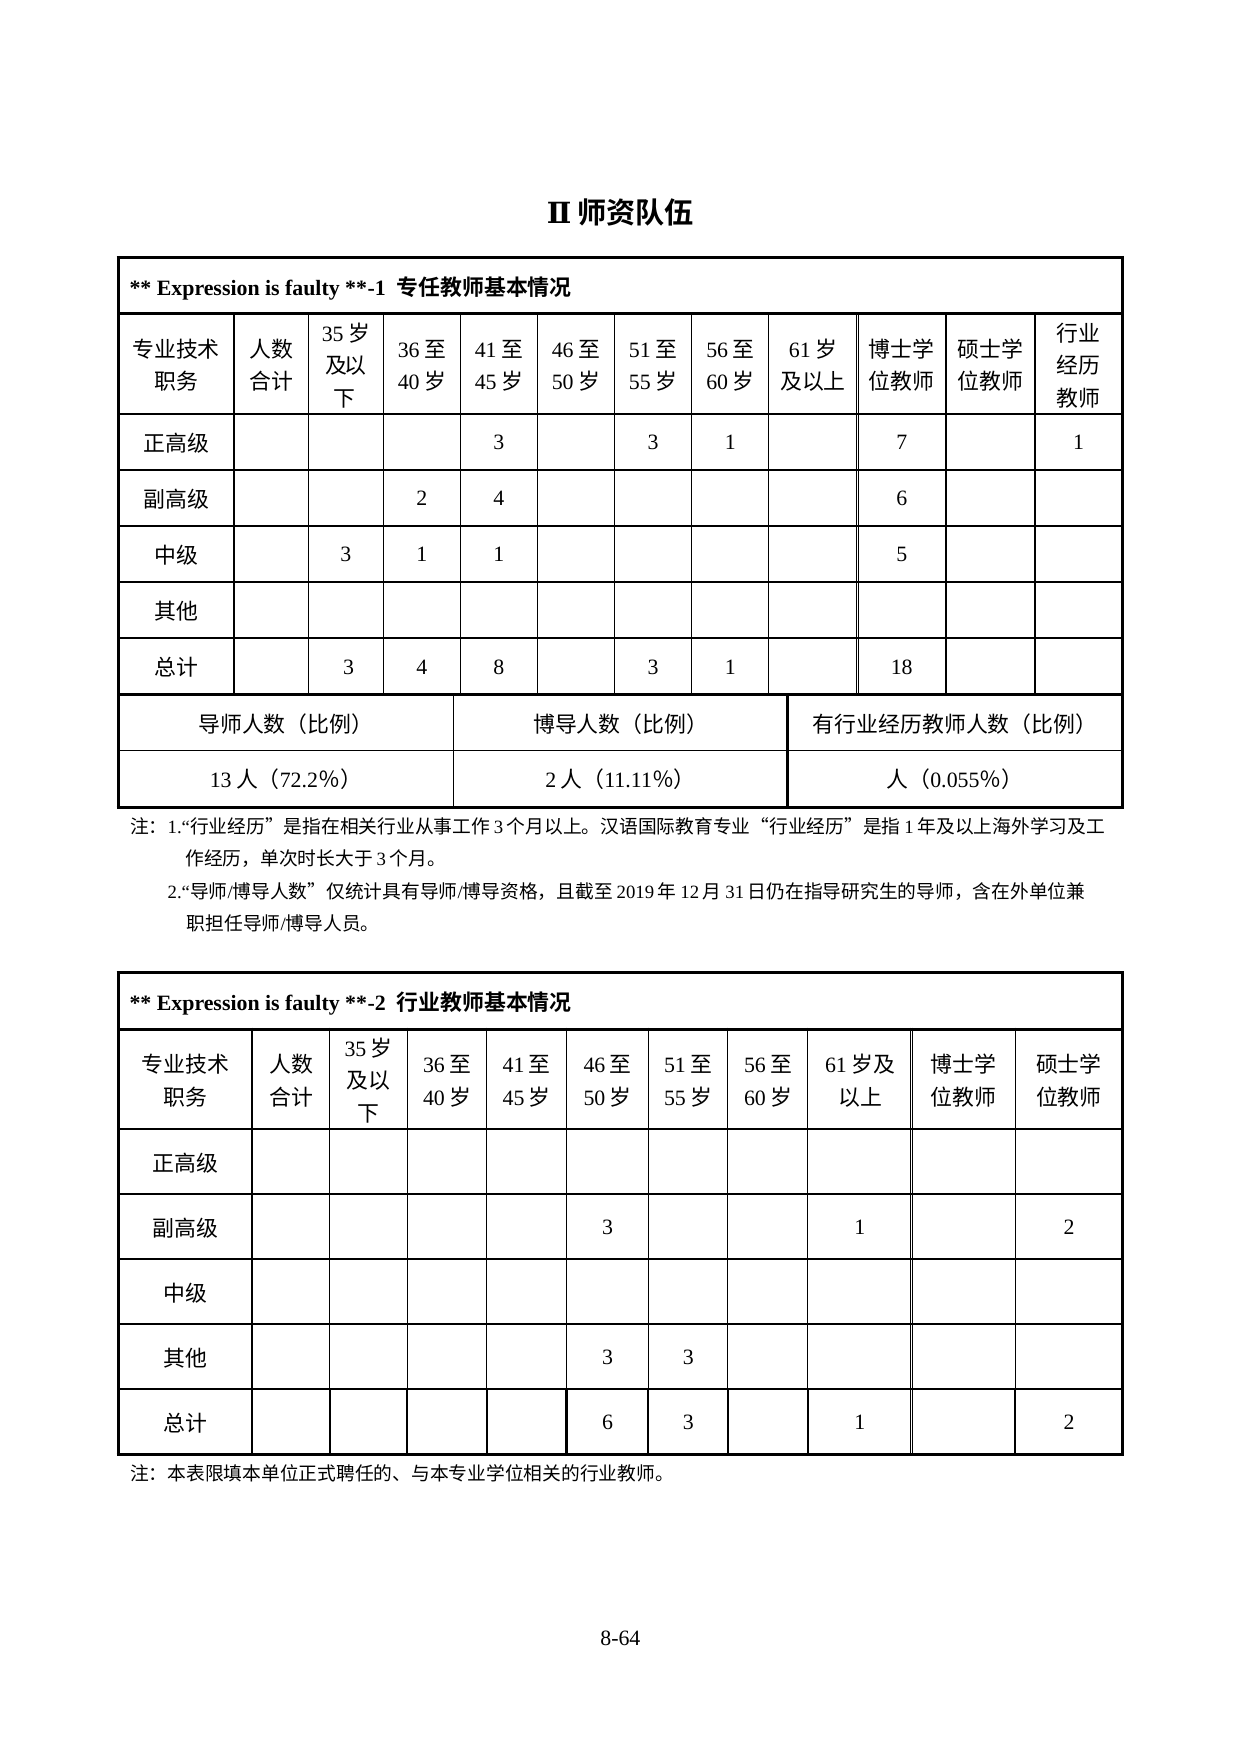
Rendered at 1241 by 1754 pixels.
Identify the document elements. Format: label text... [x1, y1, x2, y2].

table_cell 博士学位教师 [913, 1031, 1015, 1128]
table_cell [728, 1325, 807, 1388]
table_cell 1 [1036, 415, 1121, 469]
table_cell 6 [859, 471, 945, 525]
table_cell [253, 1130, 329, 1193]
table_cell 51至55岁 [649, 1031, 727, 1128]
table_cell 2 [1016, 1195, 1121, 1258]
table_cell 1 [808, 1195, 910, 1258]
table_cell [461, 583, 537, 637]
table_cell 46至50岁 [567, 1031, 648, 1128]
table_header II-2 行业教师基本情况 [120, 974, 1121, 1027]
table_cell [769, 639, 856, 693]
text 注：本表限填本单位正式聘任的、与本专业学位相关的行业教师。 [130, 1456, 1110, 1489]
table_cell [567, 1260, 648, 1323]
table_cell 4 [461, 471, 537, 525]
table_cell 56至 60岁 [728, 1031, 807, 1128]
table_cell 博导人数（比例） [454, 696, 786, 749]
table_cell [615, 583, 691, 637]
table_cell [538, 583, 614, 637]
table_cell 56至 60岁 [692, 315, 768, 413]
table_cell [692, 527, 768, 581]
text 2.“导师/博导人数”仅统计具有导师/博导资格，且截至2019年12月31日仍在指导研究生的导师，含在外单位兼 [130, 874, 1110, 906]
table_cell [1016, 1130, 1121, 1193]
table_cell [235, 471, 308, 525]
table_cell 中级 [120, 1260, 251, 1323]
table_cell [1036, 583, 1121, 637]
table_cell [487, 1130, 566, 1193]
table_cell 6 [568, 1390, 647, 1453]
table_cell 3 [649, 1325, 727, 1388]
table_cell 3 [461, 415, 537, 469]
table_cell [1036, 471, 1121, 525]
table_cell 导师人数（比例） [120, 696, 453, 749]
table_cell [408, 1390, 486, 1453]
table_cell [913, 1325, 1015, 1388]
table_cell 博士学位教师 [859, 315, 945, 413]
table_cell 有行业经历教师人数（比例） [789, 696, 1121, 749]
table_cell [538, 415, 614, 469]
table_cell [769, 415, 856, 469]
table_cell [913, 1390, 1014, 1453]
table_cell 1 [384, 527, 460, 581]
table_cell [615, 527, 691, 581]
table_cell [769, 583, 856, 637]
table_cell [235, 527, 308, 581]
table_cell 4 [384, 639, 460, 693]
table_cell 51至 55岁 [615, 315, 691, 413]
table_cell 36至 40岁 [384, 315, 460, 413]
table_cell 硕士学位教师 [947, 315, 1034, 413]
table_cell [538, 639, 614, 693]
table_cell 3 [309, 639, 383, 693]
text 注：1.“行业经历”是指在相关行业从事工作3个月以上。汉语国际教育专业“行业经历”是指1年及以上海外学习及工 [130, 809, 1110, 841]
table_cell [487, 1325, 566, 1388]
table_cell [1036, 639, 1121, 693]
table_cell 7 [859, 415, 945, 469]
table_cell [538, 527, 614, 581]
table_cell 3 [615, 639, 691, 693]
table_cell 2 [1016, 1390, 1121, 1453]
table_cell 35岁 及以下 [330, 1031, 407, 1128]
table_cell 61岁及以上 [808, 1031, 910, 1128]
table_cell [913, 1260, 1015, 1323]
table_cell [384, 415, 460, 469]
table_cell [947, 415, 1034, 469]
table_header II-1 专任教师基本情况 [120, 259, 1121, 312]
table_cell 36至 40岁 [408, 1031, 486, 1128]
table_cell [913, 1130, 1015, 1193]
text Ⅱ师资队伍 [130, 178, 1110, 243]
table_cell [692, 583, 768, 637]
table_cell 专业技术 职务 [120, 1031, 251, 1128]
table_cell 正高级 [120, 1130, 251, 1193]
table_cell [649, 1260, 727, 1323]
table_cell [947, 527, 1034, 581]
table_cell 2人（11.11％） [454, 751, 786, 806]
table_cell 人数 合计 [253, 1031, 329, 1128]
table_cell 副高级 [120, 1195, 251, 1258]
table_cell [808, 1325, 910, 1388]
table_cell [487, 1260, 566, 1323]
table_cell 3 [567, 1195, 648, 1258]
table_cell [1016, 1325, 1121, 1388]
table_cell 3 [615, 415, 691, 469]
table_cell [729, 1390, 807, 1453]
table_cell [615, 471, 691, 525]
table_cell [253, 1325, 329, 1388]
table_cell [253, 1195, 329, 1258]
table_cell [859, 583, 945, 637]
table_cell [538, 471, 614, 525]
table_cell 行业经历教师 [1036, 315, 1121, 413]
table_cell 1 [809, 1390, 910, 1453]
table_cell [567, 1130, 648, 1193]
table_cell 41至45岁 [461, 315, 537, 413]
table_cell 正高级 [120, 415, 233, 469]
table_cell 人（0.055％） [789, 751, 1121, 806]
table_cell 46至50岁 [538, 315, 614, 413]
table_cell 3 [309, 527, 383, 581]
table_cell [769, 471, 856, 525]
table_cell 18 [859, 639, 945, 693]
table_cell [947, 639, 1034, 693]
table_cell [488, 1390, 565, 1453]
table_cell [235, 415, 308, 469]
text 作经历，单次时长大于3个月。 [167, 841, 1110, 874]
text 职担任导师/博导人员。 [130, 906, 1110, 939]
table_cell [330, 1195, 407, 1258]
table_cell [947, 583, 1034, 637]
table_cell [913, 1195, 1015, 1258]
table_cell [235, 639, 308, 693]
table_cell [728, 1130, 807, 1193]
table_cell 1 [692, 639, 768, 693]
table_cell [408, 1260, 486, 1323]
table_cell [1036, 527, 1121, 581]
table_cell [947, 471, 1034, 525]
table_cell 8 [461, 639, 537, 693]
table_cell [692, 471, 768, 525]
table_cell [330, 1325, 407, 1388]
table_cell 专业技术职务 [120, 315, 233, 413]
table_cell [728, 1195, 807, 1258]
table_cell 13人（72.2％） [120, 751, 453, 806]
table_cell 3 [649, 1390, 727, 1453]
table_cell [649, 1130, 727, 1193]
table_cell 总计 [120, 1390, 251, 1453]
table_cell [649, 1195, 727, 1258]
table_cell 1 [461, 527, 537, 581]
table_cell [235, 583, 308, 637]
table_cell 硕士学位教师 [1016, 1031, 1121, 1128]
table_cell 41至 45岁 [487, 1031, 566, 1128]
table_cell [309, 583, 383, 637]
table_cell 35岁 及以下 [309, 315, 383, 413]
table_cell 其他 [120, 1325, 251, 1388]
table_cell [408, 1325, 486, 1388]
table_cell [728, 1260, 807, 1323]
table_cell 61岁及以上 [769, 315, 856, 413]
table_cell 2 [384, 471, 460, 525]
table_cell [808, 1260, 910, 1323]
table_cell 总计 [120, 639, 233, 693]
table_cell [408, 1130, 486, 1193]
table_cell [384, 583, 460, 637]
table_cell [309, 471, 383, 525]
table_cell [330, 1260, 407, 1323]
table_cell 5 [859, 527, 945, 581]
table_cell [808, 1130, 910, 1193]
table_cell [487, 1195, 566, 1258]
table_cell [309, 415, 383, 469]
table_cell [253, 1260, 329, 1323]
table_cell [769, 527, 856, 581]
table_cell [408, 1195, 486, 1258]
table_cell 副高级 [120, 471, 233, 525]
table_cell 3 [567, 1325, 648, 1388]
table_cell [331, 1390, 406, 1453]
table_cell [253, 1390, 329, 1453]
table_cell [330, 1130, 407, 1193]
table_cell 1 [692, 415, 768, 469]
table_cell [1016, 1260, 1121, 1323]
table_cell 其他 [120, 583, 233, 637]
table_cell 中级 [120, 527, 233, 581]
table_cell 人数 合计 [235, 315, 308, 413]
